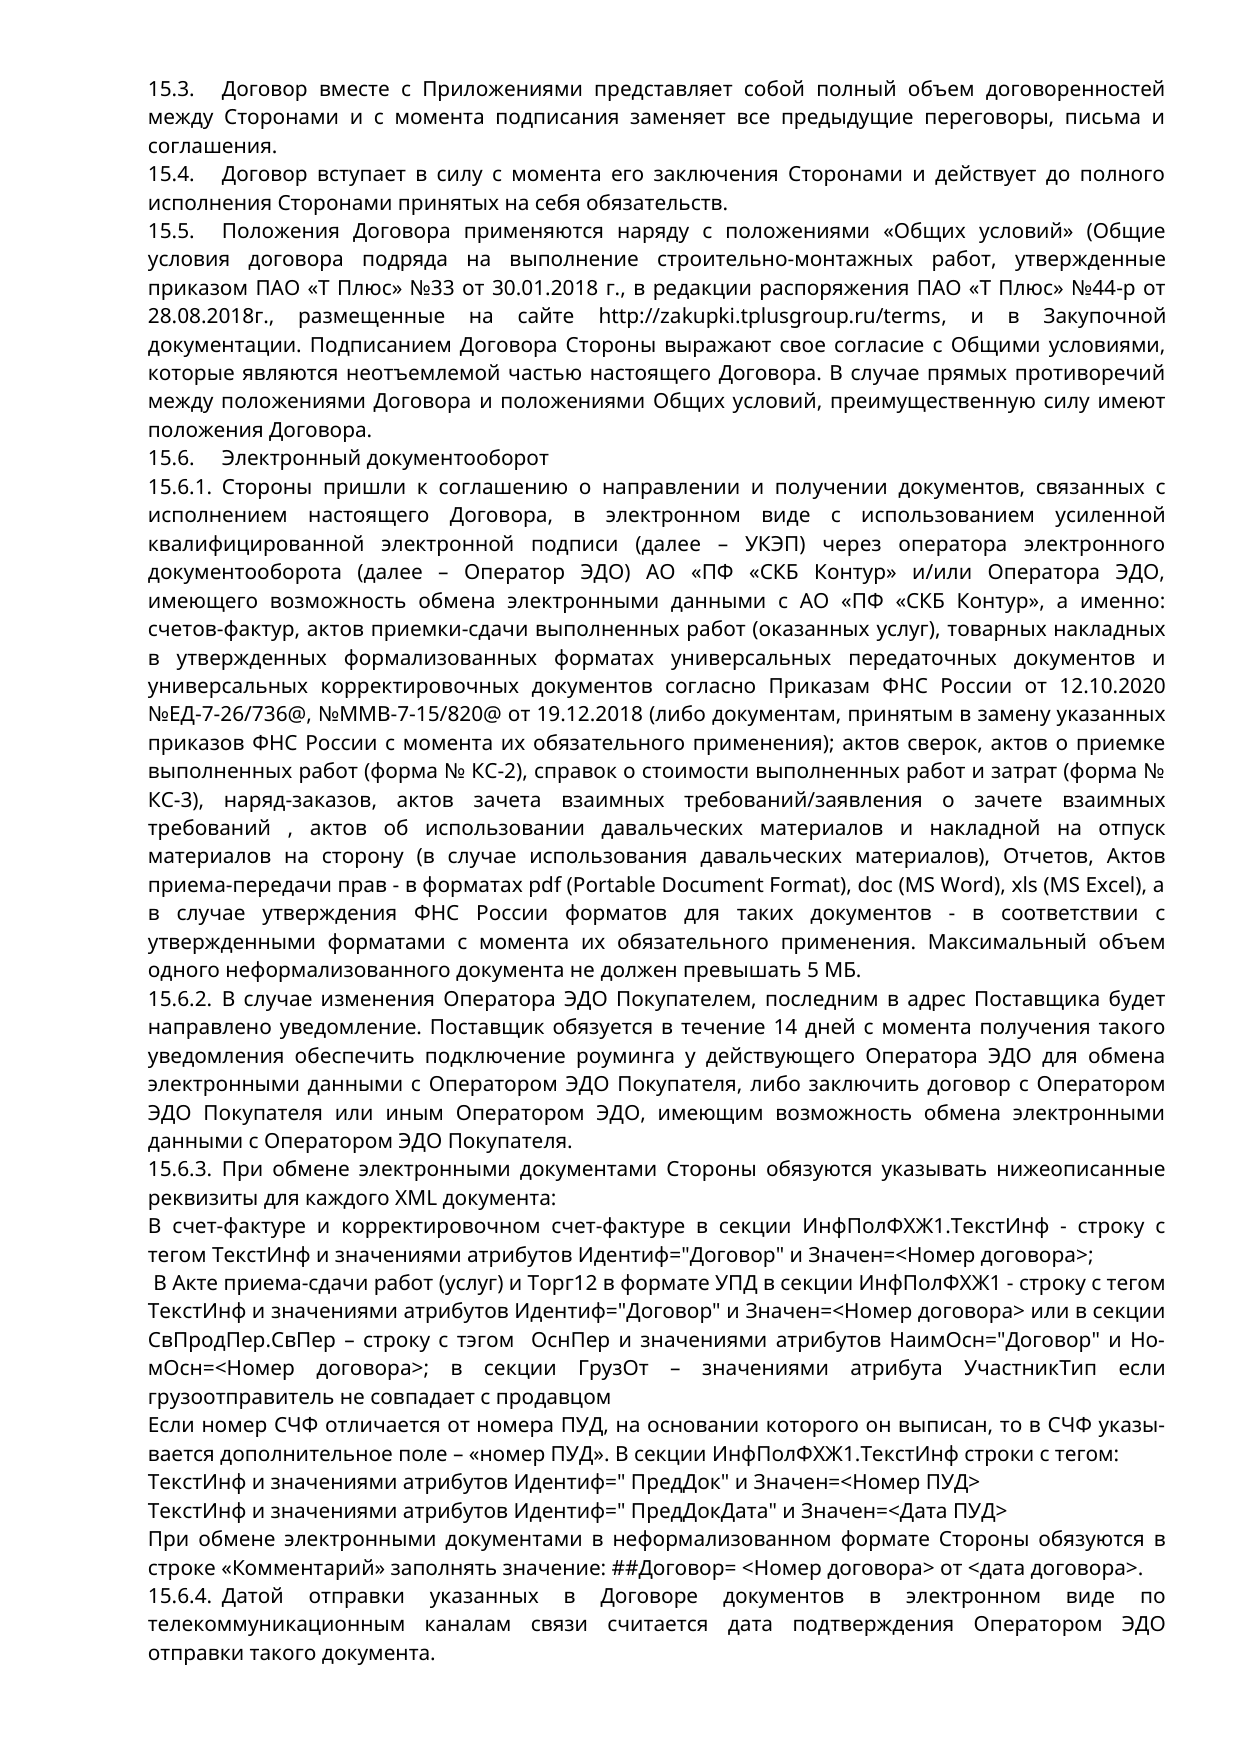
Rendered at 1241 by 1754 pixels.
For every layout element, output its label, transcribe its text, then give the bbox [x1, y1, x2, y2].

list Электронный документооборот [148, 443, 1167, 472]
list Если номер СЧФ отличается от номера ПУД, на основании которого он выписан, то в СЧФ указы-вается дополнительное поле – «номер ПУД». В секции ИнфПолФХЖ1.ТекстИнф строки с тегом: [148, 1410, 1167, 1467]
list В случае изменения Оператора ЭДО Покупателем, последним в адрес Поставщика будет направлено уведомление. Поставщик обязуется в течение 14 дней с момента получения такого уведомления обеспечить подключение роуминга у действующего Оператора ЭДО для обмена электронными данными с Оператором ЭДО Покупателя, либо заключить договор с Оператором ЭДО Покупателя или иным Оператором ЭДО, имеющим возможность обмена электронными данными с Оператором ЭДО Покупателя. [148, 984, 1167, 1154]
list ТекстИнф и значениями атрибутов Идентиф=" ПредДок" и Значен=<Номер ПУД> [148, 1467, 1167, 1496]
list Датой отправки указанных в Договоре документов в электронном виде по телекоммуникационным каналам связи считается дата подтверждения Оператором ЭДО отправки такого документа. [148, 1581, 1167, 1666]
list При обмене электронными документами Стороны обязуются указывать нижеописанные реквизиты для каждого XML документа: [148, 1154, 1167, 1211]
list При обмене электронными документами в неформализованном формате Стороны обязуются в строке «Комментарий» заполнять значение: ##Договор= <Номер договора> от <дата договора>. [148, 1524, 1167, 1581]
list Договор вступает в силу с момента его заключения Сторонами и действует до полного исполнения Сторонами принятых на себя обязательств. [148, 159, 1167, 216]
list Договор вместе с Приложениями представляет собой полный объем договоренностей между Сторонами и с момента подписания заменяет все предыдущие переговоры, письма и соглашения. [148, 74, 1167, 159]
list ТекстИнф и значениями атрибутов Идентиф=" ПредДокДата" и Значен=<Дата ПУД> [148, 1496, 1167, 1524]
list В счет-фактуре и корректировочном счет-фактуре в секции ИнфПолФХЖ1.ТекстИнф - строку с тегом ТекстИнф и значениями атрибутов Идентиф="Договор" и Значен=<Номер договора>; [148, 1211, 1167, 1268]
list Положения Договора применяются наряду с положениями «Общих условий» (Общие условия договора подряда на выполнение строительно-монтажных работ, утвержденные приказом ПАО «Т Плюс» №33 от 30.01.2018 г., в редакции распоряжения ПАО «Т Плюс» №44-р от 28.08.2018г., размещенные на сайте http://zakupki.tplusgroup.ru/terms, и в Закупочной документации. Подписанием Договора Стороны выражают свое согласие с Общими условиями, которые являются неотъемлемой частью настоящего Договора. В случае прямых противоречий между положениями Договора и положениями Общих условий, преимущественную силу имеют положения Договора. [148, 216, 1167, 443]
list В Акте приема-сдачи работ (услуг) и Торг12 в формате УПД в секции ИнфПолФХЖ1 - строку с тегом ТекстИнф и значениями атрибутов Идентиф="Договор" и Значен=<Номер договора> или в секции СвПродПер.СвПер – строку с тэгом ОснПер и значениями атрибутов НаимОсн="Договор" и Но-мОсн=<Номер договора>; в секции ГрузОт – значениями атрибута УчастникТип если грузоотправитель не совпадает с продавцом [148, 1268, 1167, 1410]
list Стороны пришли к соглашению о направлении и получении документов, связанных с исполнением настоящего Договора, в электронном виде с использованием усиленной квалифицированной электронной подписи (далее – УКЭП) через оператора электронного документооборота (далее – Оператор ЭДО) АО «ПФ «СКБ Контур» и/или Оператора ЭДО, имеющего возможность обмена электронными данными с АО «ПФ «СКБ Контур», а именно: счетов-фактур, актов приемки-сдачи выполненных работ (оказанных услуг), товарных накладных в утвержденных формализованных форматах универсальных передаточных документов и универсальных корректировочных документов согласно Приказам ФНС России от 12.10.2020 №ЕД-7-26/736@, №ММВ-7-15/820@ от 19.12.2018 (либо документам, принятым в замену указанных приказов ФНС России с момента их обязательного применения); актов сверок, актов о приемке выполненных работ (форма № КС-2), справок о стоимости выполненных работ и затрат (форма № КС-3), наряд-заказов, актов зачета взаимных требований/заявления о зачете взаимных требований , актов об использовании давальческих материалов и накладной на отпуск материалов на сторону (в случае использования давальческих материалов), Отчетов, Актов приема-передачи прав - в форматах pdf (Portable Document Format), doc (MS Word), xls (MS Excel), а в случае утверждения ФНС России форматов для таких документов - в соответствии с утвержденными форматами с момента их обязательного применения. Максимальный объем одного неформализованного документа не должен превышать 5 МБ. [148, 472, 1167, 984]
